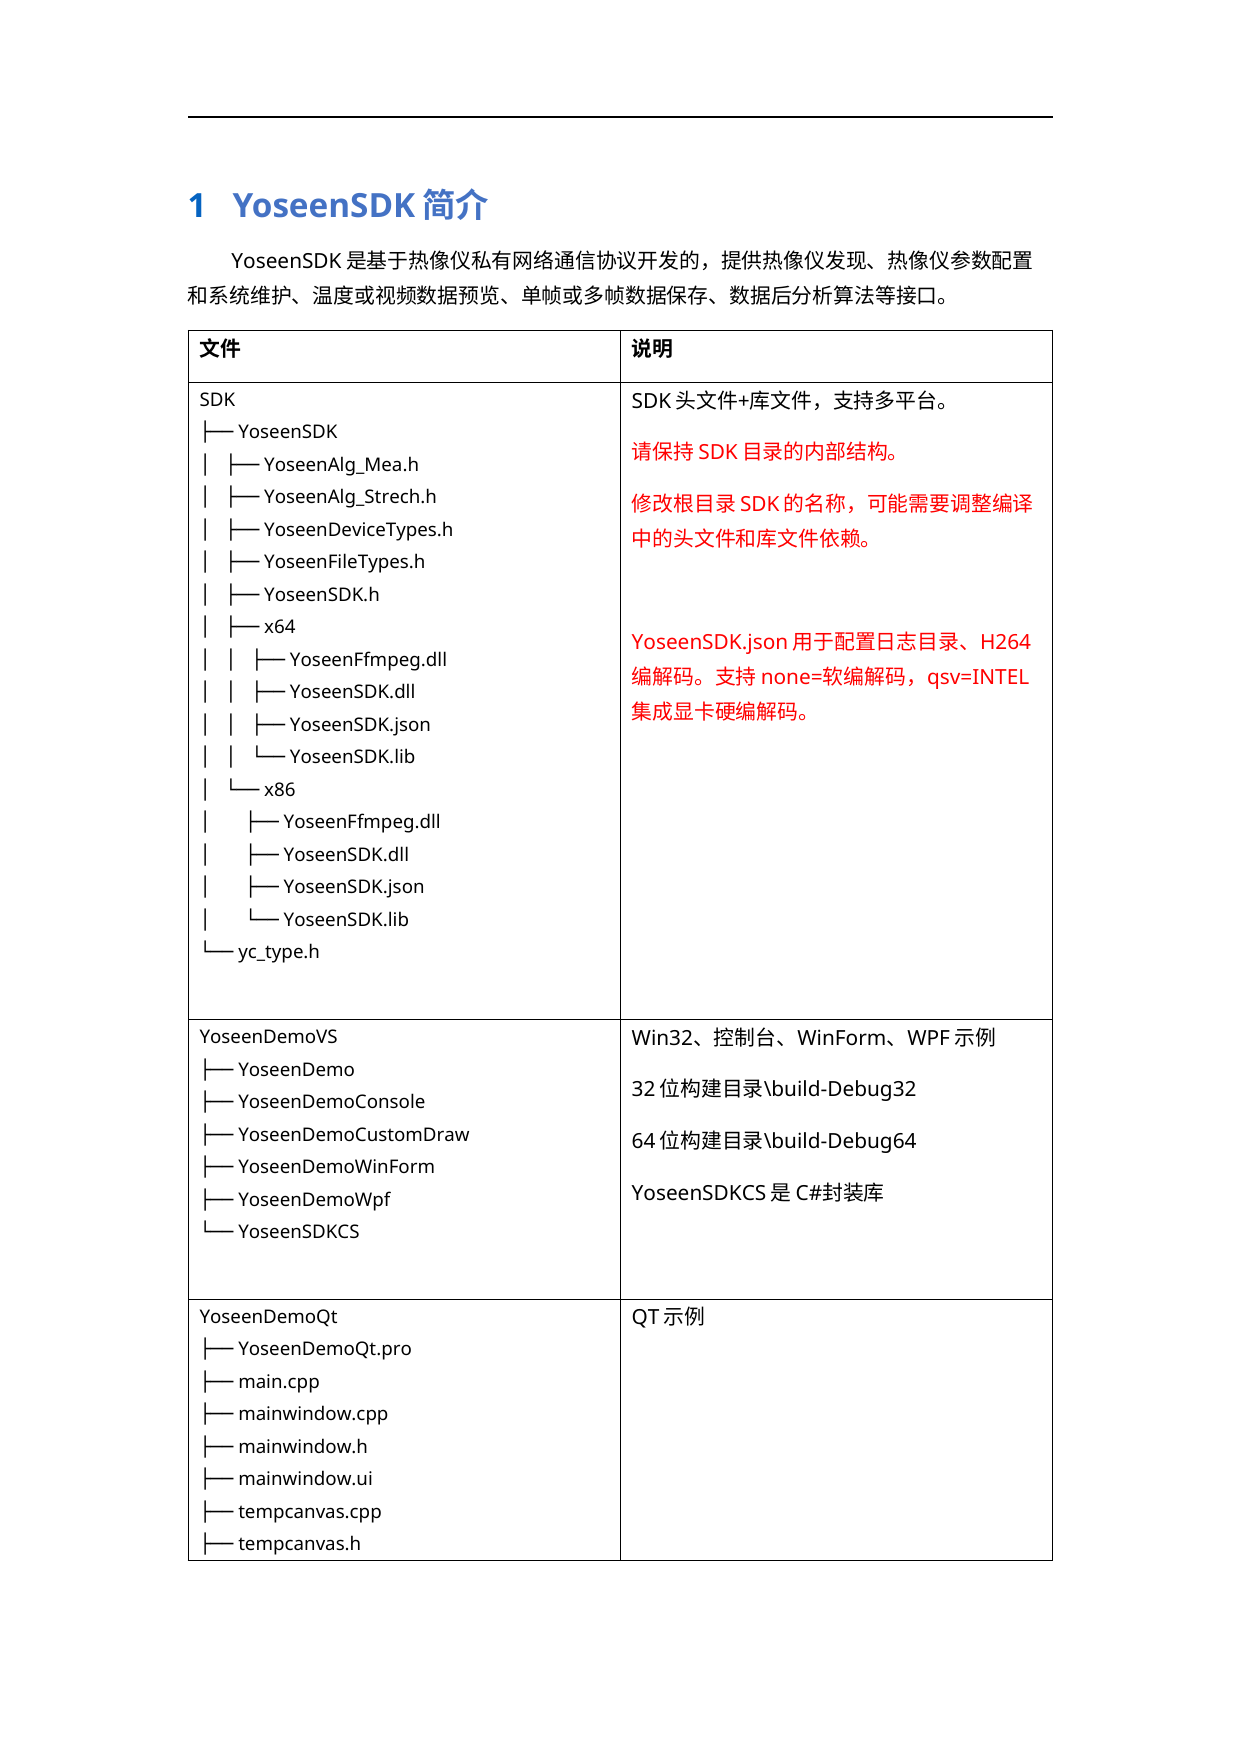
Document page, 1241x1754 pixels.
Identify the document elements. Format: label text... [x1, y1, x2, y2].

table_cell QT示例 [621, 1300, 1052, 1559]
table_cell SDK ├── YoseenSDK │ ├── YoseenAlg_Mea.h │ ├── YoseenAlg_Strech.h │ ├── YoseenDeviceTypes.h │ ├── YoseenFileTypes.h │ ├── YoseenSDK.h │ ├── x64 │ │ ├── YoseenFfmpeg.dll │ │ ├── YoseenSDK.dll │ │ ├── YoseenSDK.json │ │ └── YoseenSDK.lib │ └── x86 │ ├── YoseenFfmpeg.dll │ ├── YoseenSDK.dll │ ├── YoseenSDK.json │ └── YoseenSDK.lib └── yc_type.h [189, 383, 620, 1019]
table_header 文件 [189, 331, 620, 382]
table_header 说明 [621, 331, 1052, 382]
table_cell YoseenDemoVS ├── YoseenDemo ├── YoseenDemoConsole ├── YoseenDemoCustomDraw ├── YoseenDemoWinForm ├── YoseenDemoWpf └── YoseenSDKCS [189, 1020, 620, 1298]
text YoseenSDK是基于热像仪私有网络通信协议开发的，提供热像仪发现、热像仪参数配置和系统维护、温度或视频数据预览、单帧或多帧数据保存、数据后分析算法等接口。 [187, 243, 1053, 311]
table_cell SDK头文件+库文件，支持多平台。 请保持SDK目录的内部结构。 修改根目录SDK的名称，可能需要调整编译中的头文件和库文件依赖。 YoseenSDK.json用于配置日志目录、H264编解码。支持none=软编解码，qsv=INTEL集成显卡硬编解码。 [621, 383, 1052, 1019]
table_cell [189, 1300, 620, 1559]
subtitle YoseenSDK简介 [187, 170, 1053, 235]
table_cell Win32、控制台、WinForm、WPF示例 32位构建目录\build-Debug32 64位构建目录\build-Debug64 YoseenSDKCS是C#封装库 [621, 1020, 1052, 1298]
